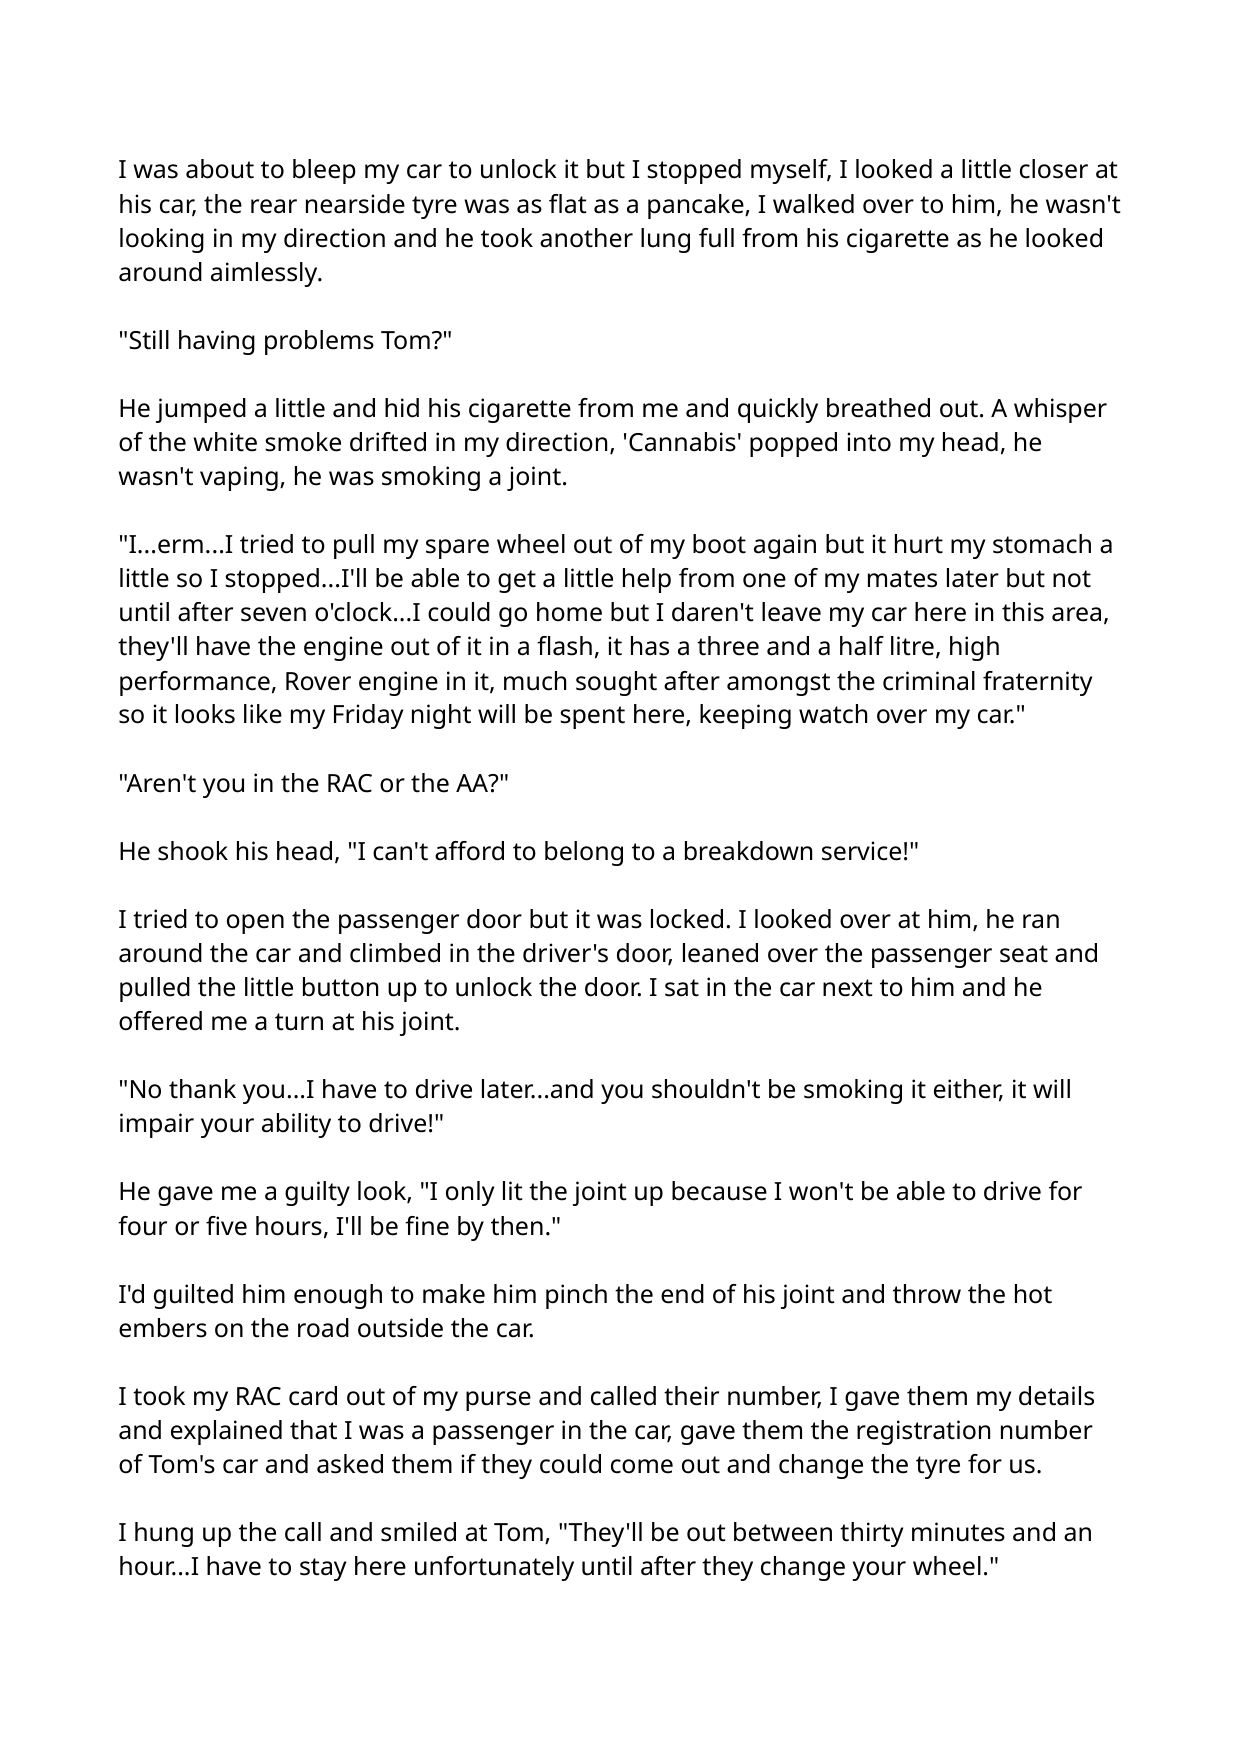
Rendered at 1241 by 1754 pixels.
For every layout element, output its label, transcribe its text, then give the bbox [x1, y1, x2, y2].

text "Still having problems Tom?" [118, 322, 1122, 357]
text He shook his head, "I can't afford to belong to a breakdown service!" [118, 833, 1122, 867]
text "I...erm...I tried to pull my spare wheel out of my boot again but it hurt my stomach a little so I stopped...I'll be able to get a little help from one of my mates later but not until after seven o'clock...I could go home but I daren't leave my car here in this area, they'll have the engine out of it in a flash, it has a three and a half litre, high performance, Rover engine in it, much sought after amongst the criminal fraternity so it looks like my Friday night will be spent here, keeping watch over my car." [118, 527, 1122, 731]
text I was about to bleep my car to unlock it but I stopped myself, I looked a little closer at his car, the rear nearside tyre was as flat as a pancake, I walked over to him, he wasn't looking in my direction and he took another lung full from his cigarette as he looked around aimlessly. [118, 152, 1122, 288]
text I hung up the call and smiled at Tom, "They'll be out between thirty minutes and an hour...I have to stay here unfortunately until after they change your wheel." [118, 1515, 1122, 1583]
text I'd guilted him enough to make him pinch the end of his joint and throw the hot embers on the road outside the car. [118, 1276, 1122, 1344]
text I took my RAC card out of my purse and called their number, I gave them my details and explained that I was a passenger in the car, gave them the registration number of Tom's car and asked them if they could come out and change the tyre for us. [118, 1378, 1122, 1481]
text "Aren't you in the RAC or the AA?" [118, 765, 1122, 799]
text "No thank you...I have to drive later...and you shouldn't be smoking it either, it will impair your ability to drive!" [118, 1072, 1122, 1140]
text He gave me a guilty look, "I only lit the joint up because I won't be able to drive for four or five hours, I'll be fine by then." [118, 1174, 1122, 1242]
text I tried to open the passenger door but it was locked. I looked over at him, he ran around the car and climbed in the driver's door, leaned over the passenger seat and pulled the little button up to unlock the door. I sat in the car next to him and he offered me a turn at his joint. [118, 902, 1122, 1038]
text He jumped a little and hid his cigarette from me and quickly breathed out. A whisper of the white smoke drifted in my direction, 'Cannabis' popped into my head, he wasn't vaping, he was smoking a joint. [118, 391, 1122, 493]
